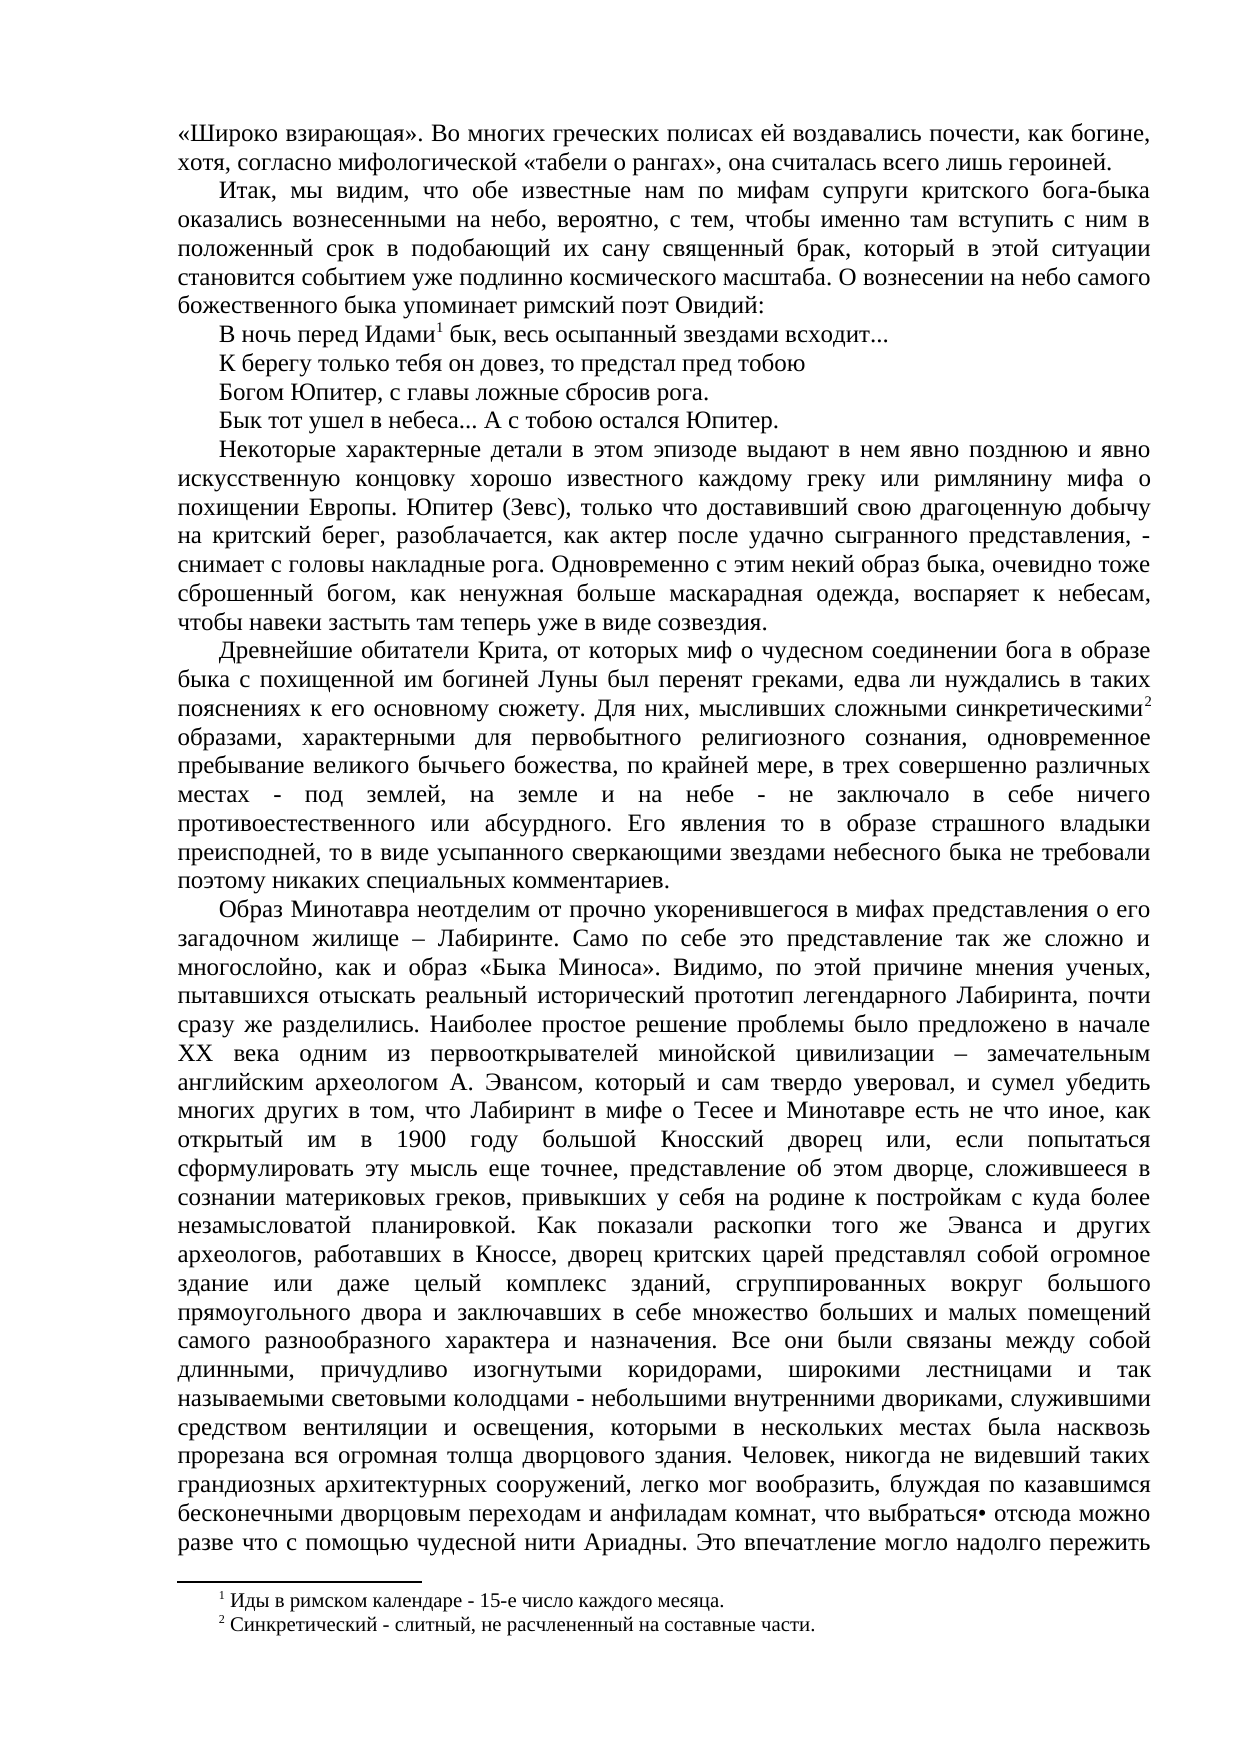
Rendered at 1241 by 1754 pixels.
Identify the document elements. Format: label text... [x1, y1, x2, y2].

text Некоторые характерные детали в этом эпизоде выдают в нем явно позднюю и явно искусственную концовку хорошо известного каждому греку или римлянину мифа о похищении Европы. Юпитер (Зевс), только что доставивший свою драгоценную добычу на критский берег, разоблачается, как актер после удачно сыгранного представления, - снимает с головы накладные рога. Одновременно с этим некий образ быка, очевидно тоже сброшенный богом, как ненужная больше маскарадная одежда, воспаряет к небесам, чтобы навеки застыть там теперь уже в виде созвездия. [177, 434, 1152, 636]
text В ночь перед Идами бык, весь осыпанный звездами всходит... [177, 319, 1152, 348]
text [177, 894, 1152, 1556]
text Древнейшие обитатели Крита, от которых миф о чудесном соединении бога в образе быка с похищенной им богиней Луны был перенят греками, едва ли нуждались в таких пояснениях к его основному сюжету. Для них, мысливших сложными синкретическими образами, характерными для первобытного религиозного сознания, одновременное пребывание великого бычьего божества, по крайней мере, в трех совершенно различных местах - под землей, на земле и на небе - не заключало в себе ничего противоестественного или абсурдного. Его явления то в образе страшного владыки преисподней, то в виде усыпанного сверкающими звездами небесного быка не требовали поэтому никаких специальных комментариев. [177, 636, 1152, 894]
text Итак, мы видим, что обе известные нам по мифам супруги критского бога-быка оказались вознесенными на небо, вероятно, с тем, чтобы именно там вступить с ним в положенный срок в подобающий их сану священный брак, который в этой ситуации становится событием уже подлинно космического масштаба. О вознесении на небо самого божественного быка упоминает римский поэт Овидий: [177, 176, 1152, 319]
text К берегу только тебя он довез, то предстал пред тобою [177, 348, 1152, 377]
text Бык тот ушел в небеса... А с тобою остался Юпитер. [177, 406, 1152, 434]
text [177, 118, 1152, 176]
text Богом Юпитер, с главы ложные сбросив рога. [177, 377, 1152, 406]
